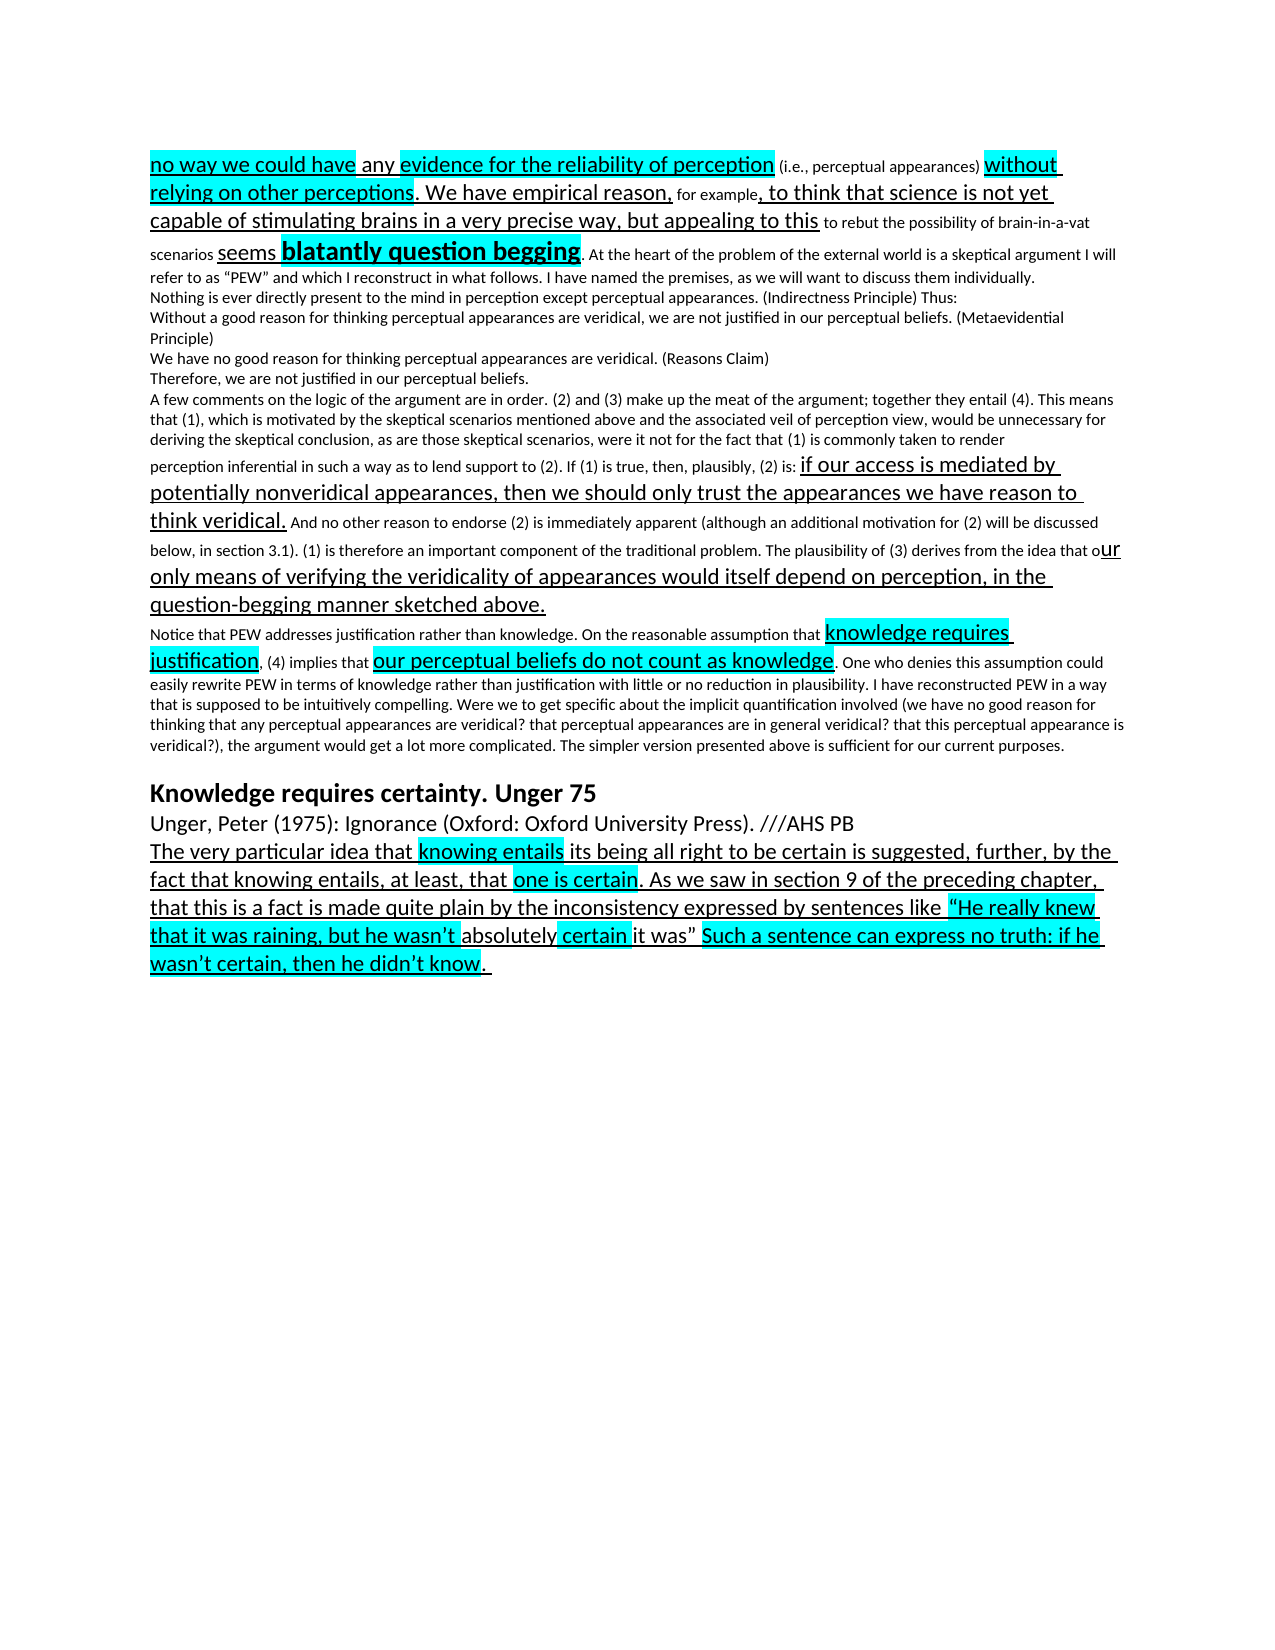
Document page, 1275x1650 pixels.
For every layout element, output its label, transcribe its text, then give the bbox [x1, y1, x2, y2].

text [150, 150, 1125, 287]
text Unger, Peter (1975): Ignorance (Oxford: Oxford University Press). ///AHS PB [150, 809, 1125, 837]
text Nothing is ever directly present to the mind in perception except perceptual appearances. (Indirectness Principle) Thus: [150, 287, 1125, 308]
text Therefore, we are not justified in our perceptual beliefs. [150, 369, 1125, 389]
subtitle Knowledge requires certainty. Unger 75 [150, 776, 1125, 809]
text We have no good reason for thinking perceptual appearances are veridical. (Reasons Claim) [150, 348, 1125, 369]
text A few comments on the logic of the argument are in order. (2) and (3) make up the meat of the argument; together they entail (4). This means that (1), which is motivated by the skeptical scenarios mentioned above and the associated veil of perception view, would be unnecessary for deriving the skeptical conclusion, as are those skeptical scenarios, were it not for the fact that (1) is commonly taken to render perception inferential in such a way as to lend support to (2). If (1) is true, then, plausibly, (2) is: if our access is mediated by potentially nonveridical appearances, then we should only trust the appearances we have reason to think veridical. And no other reason to endorse (2) is immediately apparent (although an additional motivation for (2) will be discussed below, in section 3.1). (1) is therefore an important component of the traditional problem. The plausibility of (3) derives from the idea that our only means of verifying the veridicality of appearances would itself depend on perception, in the question-begging manner sketched above. [150, 389, 1125, 618]
text The very particular idea that knowing entails its being all right to be certain is suggested, further, by the fact that knowing entails, at least, that one is certain. As we saw in section 9 of the preceding chapter, that this is a fact is made quite plain by the inconsistency expressed by sentences like “He really knew that it was raining, but he wasn’t absolutely certain it was” Such a sentence can express no truth: if he wasn’t certain, then he didn’t know. [150, 837, 1125, 977]
text Without a good reason for thinking perceptual appearances are veridical, we are not justified in our perceptual beliefs. (Metaevidential Principle) [150, 308, 1125, 348]
text Notice that PEW addresses justification rather than knowledge. On the reasonable assumption that knowledge requires justification, (4) implies that our perceptual beliefs do not count as knowledge. One who denies this assumption could easily rewrite PEW in terms of knowledge rather than justification with little or no reduction in plausibility. I have reconstructed PEW in a way that is supposed to be intuitively compelling. Were we to get specific about the implicit quantification involved (we have no good reason for thinking that any perceptual appearances are veridical? that perceptual appearances are in general veridical? that this perceptual appearance is veridical?), the argument would get a lot more complicated. The simpler version presented above is sufficient for our current purposes. [150, 618, 1125, 755]
